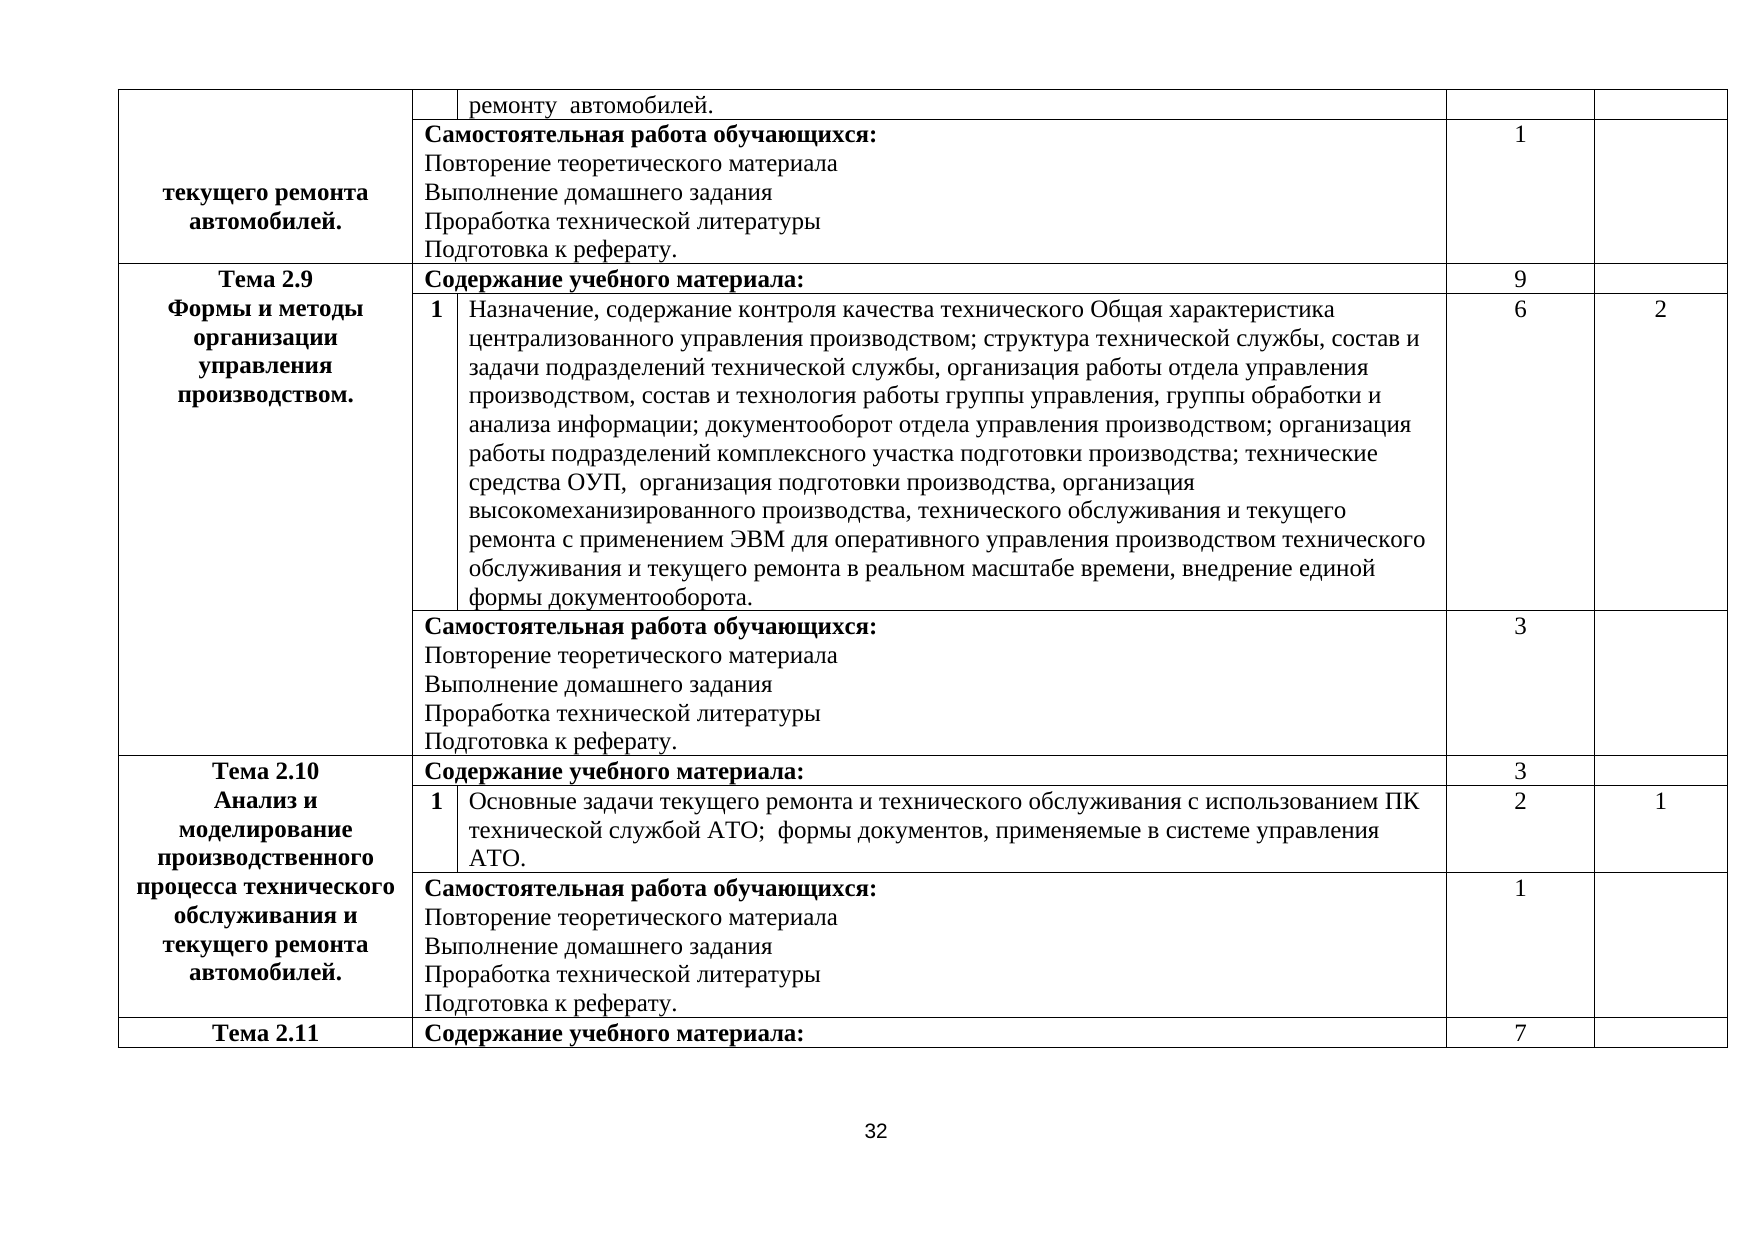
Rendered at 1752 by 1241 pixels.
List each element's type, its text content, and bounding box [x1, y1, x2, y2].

table_cell 7 [1447, 1018, 1594, 1047]
table_cell Содержание учебного материала: [413, 1018, 1446, 1047]
table_cell 1 [1447, 873, 1594, 1017]
table_cell Содержание учебного материала: [413, 756, 1446, 785]
table_cell 1 [413, 294, 457, 610]
table_cell Тема 2.9 Формы и методы организации управления производством. [119, 264, 412, 755]
table_cell 9 [1447, 264, 1594, 293]
table_cell [1595, 873, 1727, 1017]
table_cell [119, 1018, 412, 1047]
table_cell 2 [1447, 786, 1594, 872]
table_cell 3 [1447, 756, 1594, 785]
table_cell [1595, 611, 1727, 755]
table_cell [1595, 264, 1727, 293]
table_cell 2 [1595, 294, 1727, 610]
table_cell [1595, 756, 1727, 785]
table_cell Основные задачи текущего ремонта и технического обслуживания с использованием ПК технической службой АТО; формы документов, применяемые в системе управления АТО. [458, 786, 1446, 872]
table_cell Назначение, содержание контроля качества технического Общая характеристика централизованного управления производством; структура технической службы, состав и задачи подразделений технической службы, организация работы отдела управления производством, состав и технология работы группы управления, группы обработки и анализа информации; документооборот отдела управления производством; организация работы подразделений комплексного участка подготовки производства; технические средства ОУП, организация подготовки производства, организация высокомеханизированного производства, технического обслуживания и текущего ремонта с применением ЭВМ для оперативного управления производством технического обслуживания и текущего ремонта в реальном масштабе времени, внедрение единой формы документооборота. [458, 294, 1446, 610]
table_cell 1 [1595, 786, 1727, 872]
table_cell 1 [1447, 120, 1594, 263]
table_cell 1 [413, 786, 457, 872]
table_cell [1595, 120, 1727, 263]
table_cell 1 [413, 90, 457, 118]
table_cell [1595, 1018, 1727, 1047]
table_cell Содержание учебного материала: [413, 264, 1446, 293]
table_cell 6 [1447, 294, 1594, 610]
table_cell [458, 90, 1446, 118]
table_cell 2 [1447, 90, 1594, 118]
table_cell 1 [1595, 90, 1727, 118]
table_cell 3 [1447, 611, 1594, 755]
table_cell Тема 2.10 Анализ и моделирование производственного процесса технического обслуживания и текущего ремонта автомобилей. [119, 756, 412, 1017]
